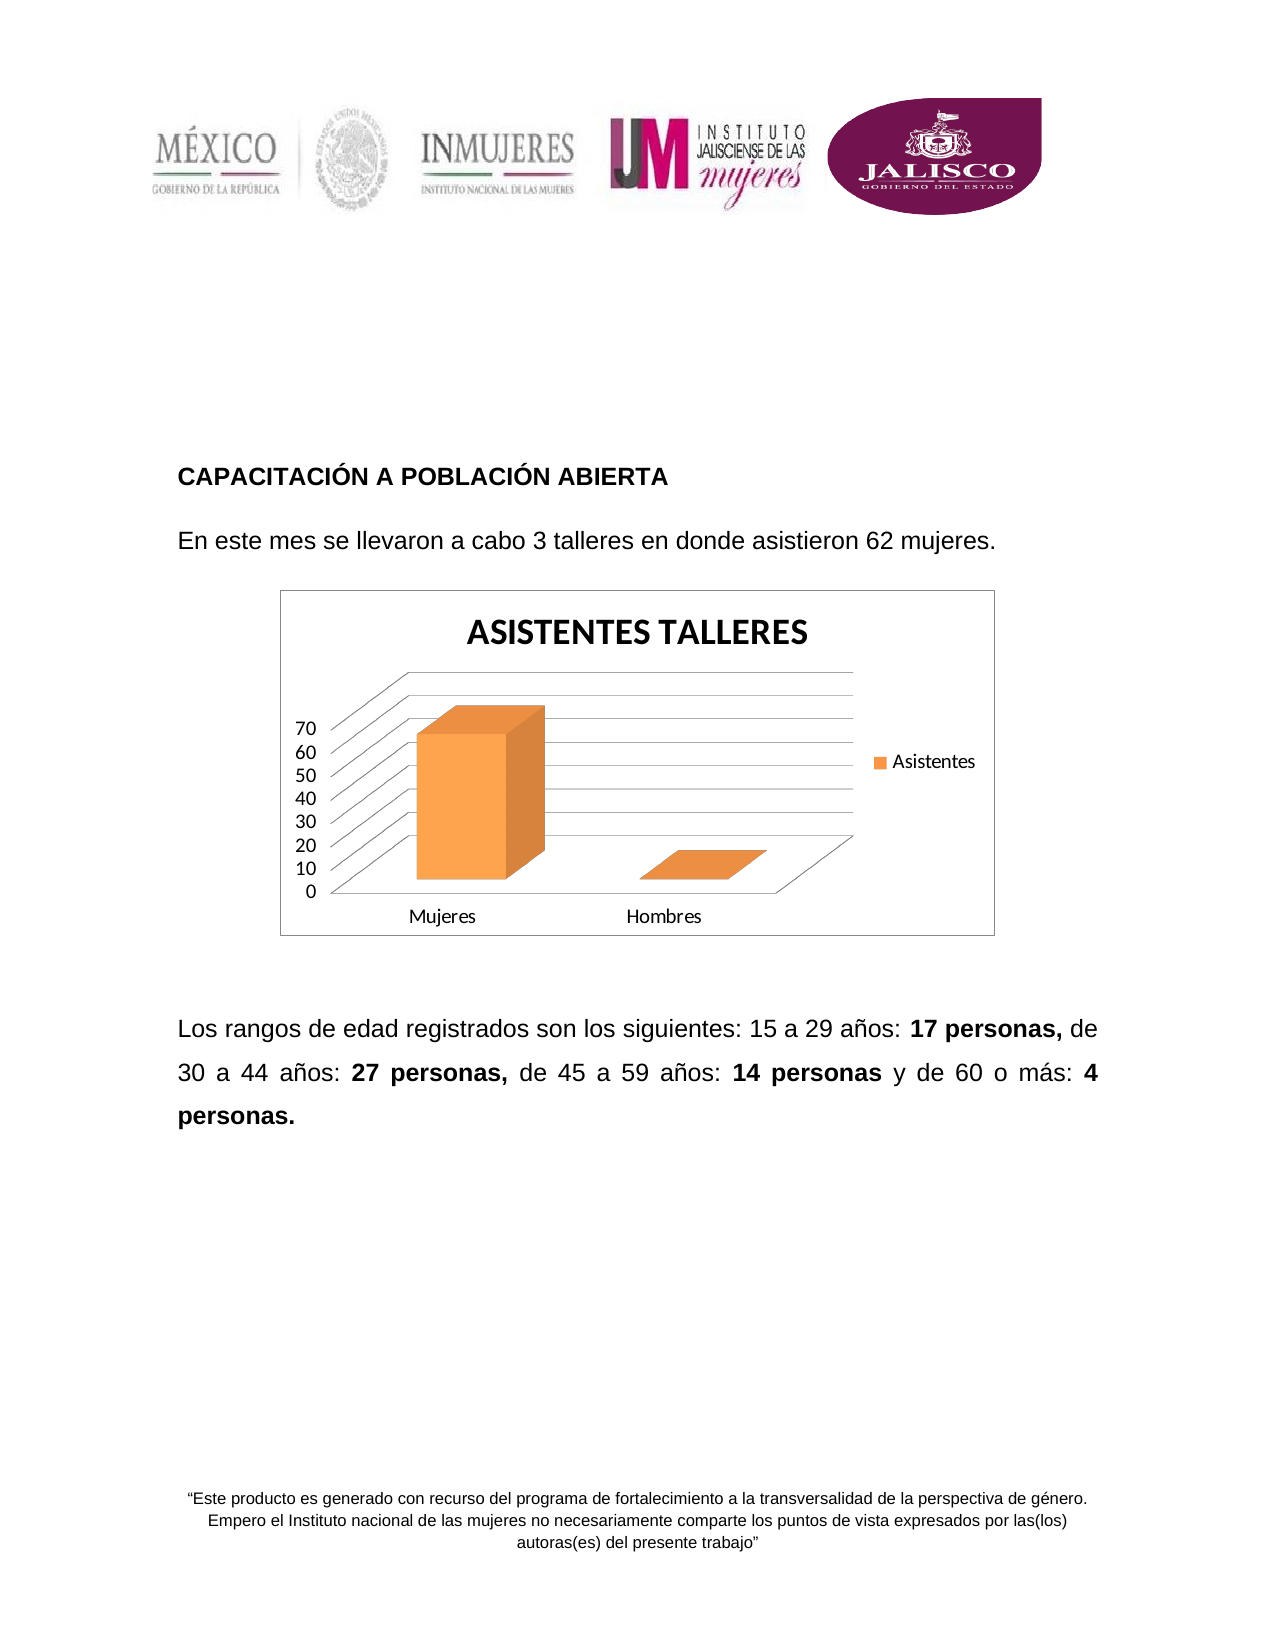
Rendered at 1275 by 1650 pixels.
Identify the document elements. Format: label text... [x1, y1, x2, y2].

text Los rangos de edad registrados son los siguientes: 15 a 29 años: 17 personas, de 30 a 44 años: 27 personas, de 45 a 59 años: 14 personas y de 60 o más: 4 personas. [177, 1014, 1098, 1129]
text CAPACITACIÓN A POBLACIÓN ABIERTA [177, 462, 1098, 491]
picture [152, 98, 1042, 215]
text En este mes se llevaron a cabo 3 talleres en donde asistieron 62 mujeres. [177, 526, 1098, 554]
